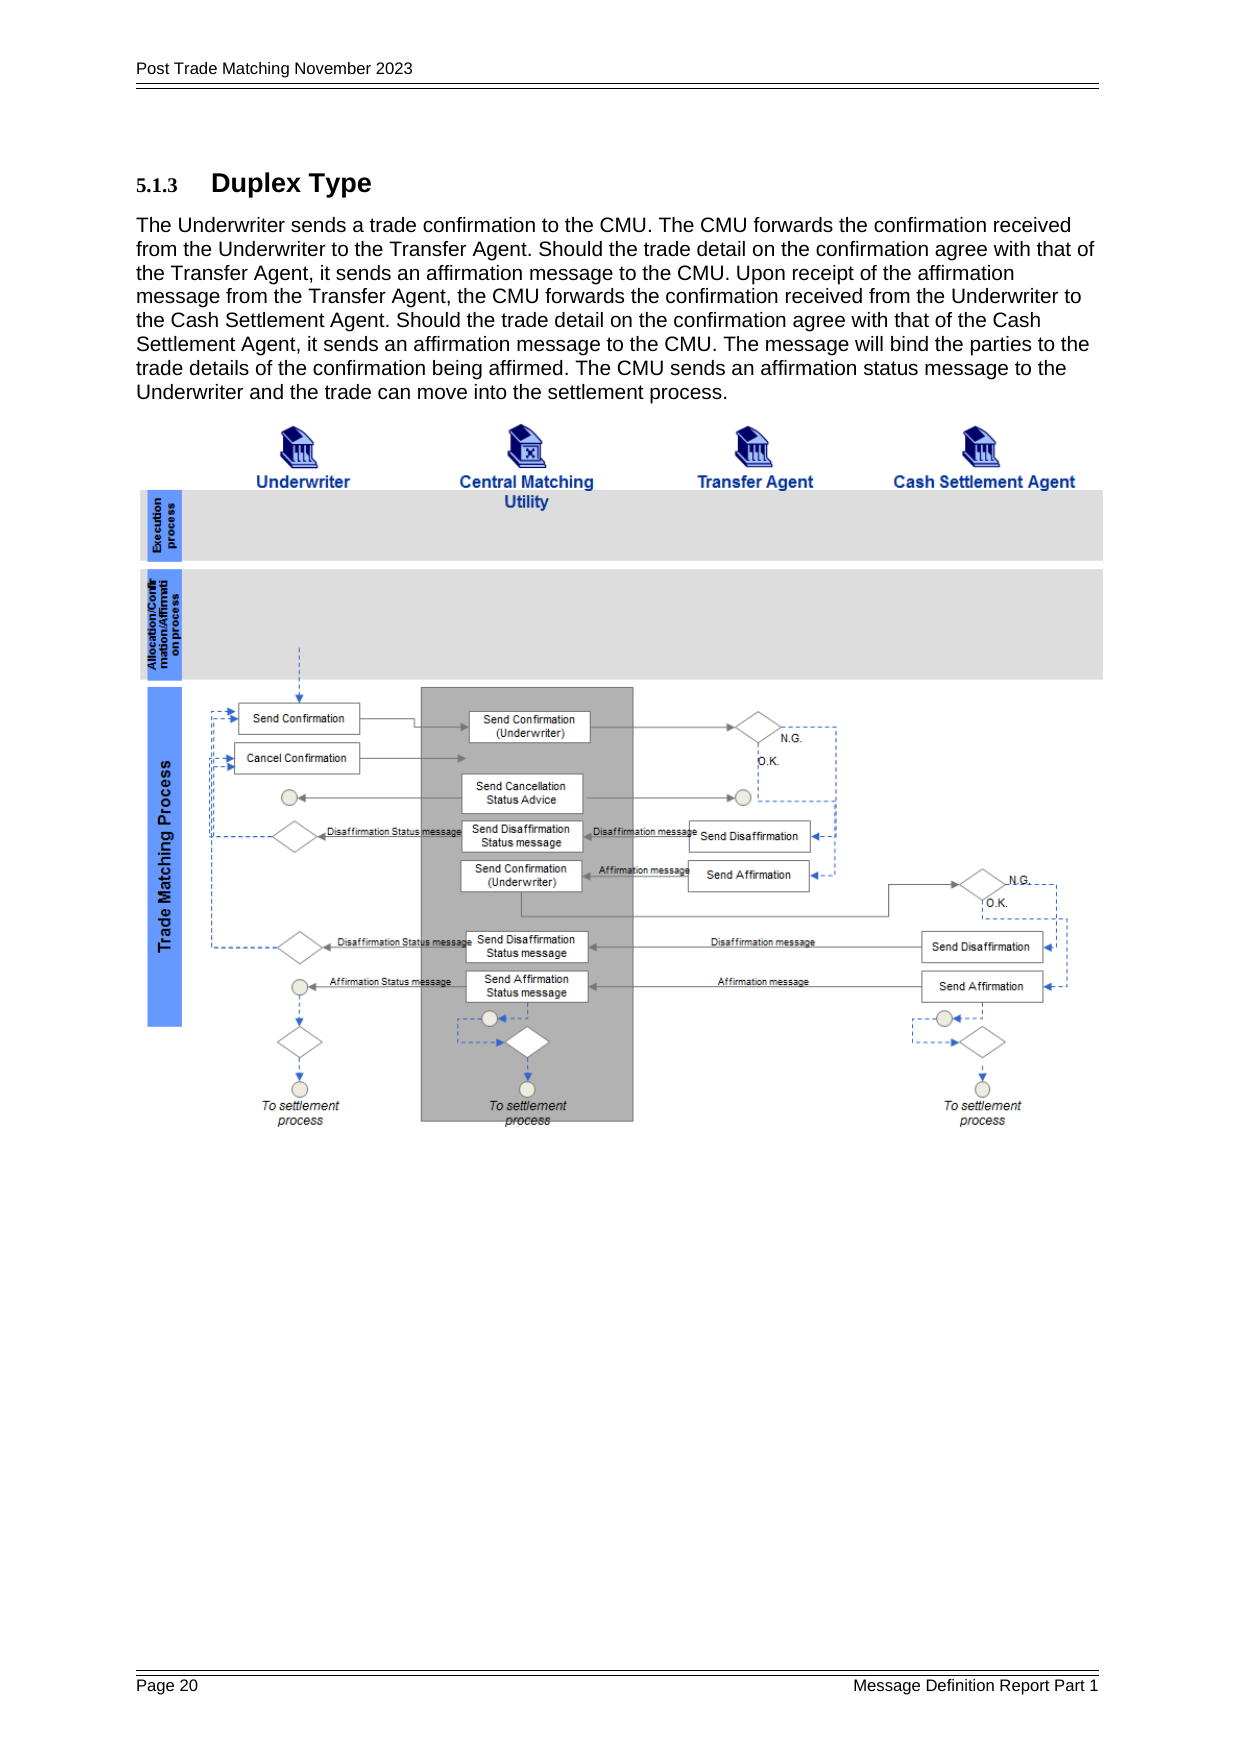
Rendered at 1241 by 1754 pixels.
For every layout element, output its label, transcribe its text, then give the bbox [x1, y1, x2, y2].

subtitle Duplex Type [136, 167, 1104, 198]
text The Underwriter sends a trade confirmation to the CMU. The CMU forwards the confirmation received from the Underwriter to the Transfer Agent. Should the trade detail on the confirmation agree with that of the Transfer Agent, it sends an affirmation message to the CMU. Upon receipt of the affirmation message from the Transfer Agent, the CMU forwards the confirmation received from the Underwriter to the Cash Settlement Agent. Should the trade detail on the confirmation agree with that of the Cash Settlement Agent, it sends an affirmation message to the CMU. The message will bind the parties to the trade details of the confirmation being affirmed. The CMU sends an affirmation status message to the Underwriter and the trade can move into the settlement process. [136, 212, 1104, 404]
